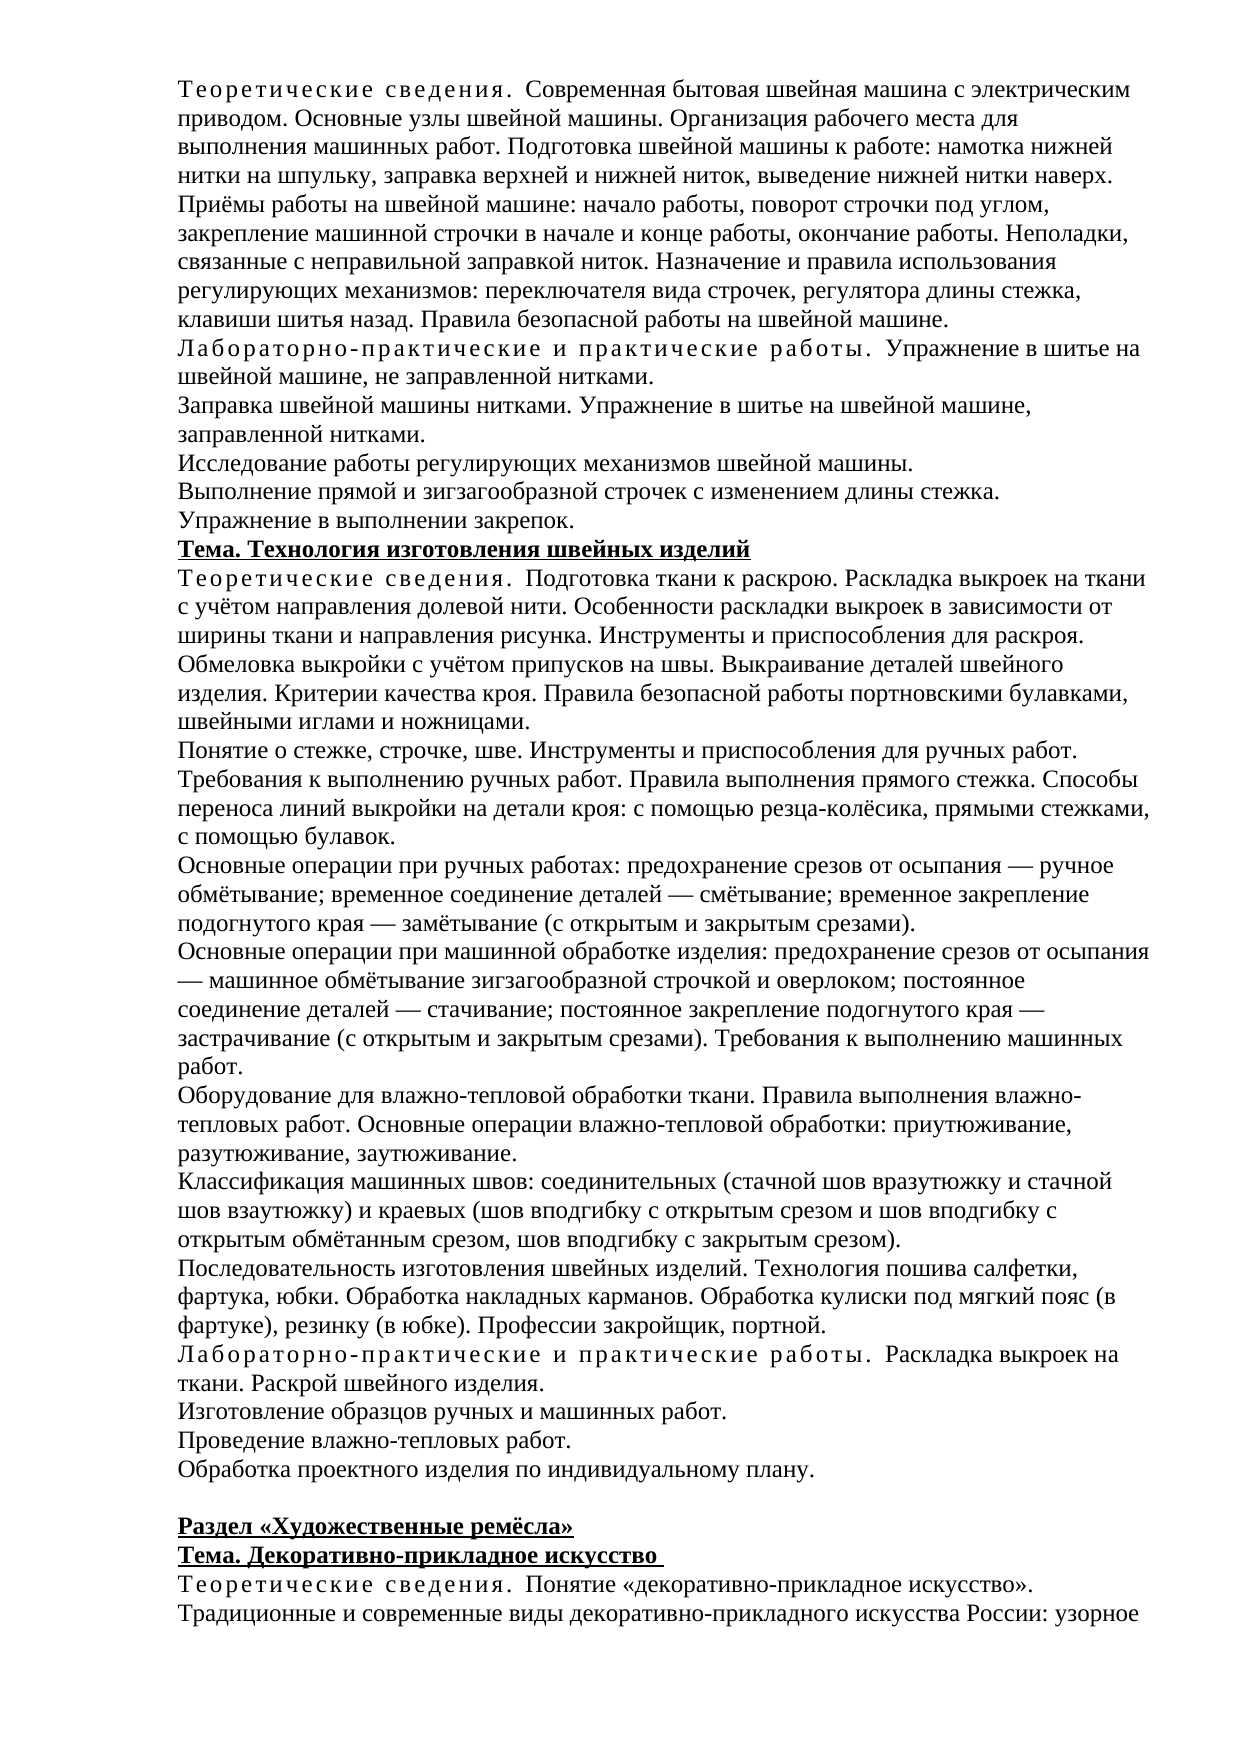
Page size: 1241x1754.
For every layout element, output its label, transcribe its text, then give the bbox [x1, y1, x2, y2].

text Упражнение в выполнении закрепок. [177, 505, 1152, 534]
text Лабораторно-практические и практические работы. Раскладка выкроек на ткани. Раскрой швейного изделия. [177, 1339, 1152, 1396]
text Исследование работы регулирующих механизмов швейной машины. [177, 448, 1152, 476]
text Теоретические сведения. Современная бытовая швейная машина с электрическим приводом. Основные узлы швейной машины. Организация рабочего места для выполнения машинных работ. Подготовка швейной машины к работе: намотка нижней нитки на шпульку, заправка верхней и нижней ниток, выведение нижней нитки наверх. Приёмы работы на швейной машине: начало работы, поворот строчки под углом, закрепление машинной строчки в начале и конце работы, окончание работы. Неполадки, связанные с неправильной заправкой ниток. Назначение и правила использования регулирующих механизмов: переключателя вида строчек, регулятора длины стежка, клавиши шитья назад. Правила безопасной работы на швейной машине. [177, 74, 1152, 333]
text Выполнение прямой и зигзагообразной строчек с изменением длины стежка. [177, 476, 1152, 505]
text Лабораторно-практические и практические работы. Упражнение в шитье на швейной машине, не заправленной нитками. [177, 333, 1152, 390]
text Тема. Технология изготовления швейных изделий [177, 534, 1152, 563]
text Тема. Декоративно-прикладное искусство [177, 1540, 1152, 1569]
text Изготовление образцов ручных и машинных работ. [177, 1396, 1152, 1425]
text Понятие о стежке, строчке, шве. Инструменты и приспособления для ручных работ. Требования к выполнению ручных работ. Правила выполнения прямого стежка. Способы переноса линий выкройки на детали кроя: с помощью резца-колёсика, прямыми стежками, с помощью булавок. [177, 735, 1152, 850]
text Основные операции при ручных работах: предохранение срезов от осыпания — ручное обмётывание; временное соединение деталей — смётывание; временное закрепление подогнутого края — замётывание (с открытым и закрытым срезами). [177, 850, 1152, 936]
text Последовательность изготовления швейных изделий. Технология пошива салфетки, фартука, юбки. Обработка накладных карманов. Обработка кулиски под мягкий пояс (в фартуке), резинку (в юбке). Профессии закройщик, портной. [177, 1253, 1152, 1339]
text Основные операции при машинной обработке изделия: предохранение срезов от осыпания — машинное обмётывание зигзагообразной строчкой и оверлоком; постоянное соединение деталей — стачивание; постоянное закрепление подогнутого края — застрачивание (с открытым и закрытым срезами). Требования к выполнению машинных работ. [177, 936, 1152, 1080]
text Обработка проектного изделия по индивидуальному плану. [177, 1454, 1152, 1483]
text Заправка швейной машины нитками. Упражнение в шитье на швейной машине, заправленной нитками. [177, 390, 1152, 448]
text Теоретические сведения. Подготовка ткани к раскрою. Раскладка выкроек на ткани с учётом направления долевой нити. Особенности раскладки выкроек в зависимости от ширины ткани и направления рисунка. Инструменты и приспособления для раскроя. Обмеловка выкройки с учётом припусков на швы. Выкраивание деталей швейного изделия. Критерии качества кроя. Правила безопасной работы портновскими булавками, швейными иглами и ножницами. [177, 563, 1152, 735]
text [177, 1569, 1152, 1626]
text Классификация машинных швов: соединительных (стачной шов вразутюжку и стачной шов взаутюжку) и краевых (шов вподгибку с открытым срезом и шов вподгибку с открытым обмётанным срезом, шов вподгибку с закрытым срезом). [177, 1166, 1152, 1253]
text Раздел «Художественные ремёсла» [177, 1511, 1152, 1540]
text Проведение влажно-тепловых работ. [177, 1425, 1152, 1454]
text Оборудование для влажно-тепловой обработки ткани. Правила выполнения влажно-тепловых работ. Основные операции влажно-тепловой обработки: приутюживание, разутюживание, заутюживание. [177, 1080, 1152, 1166]
